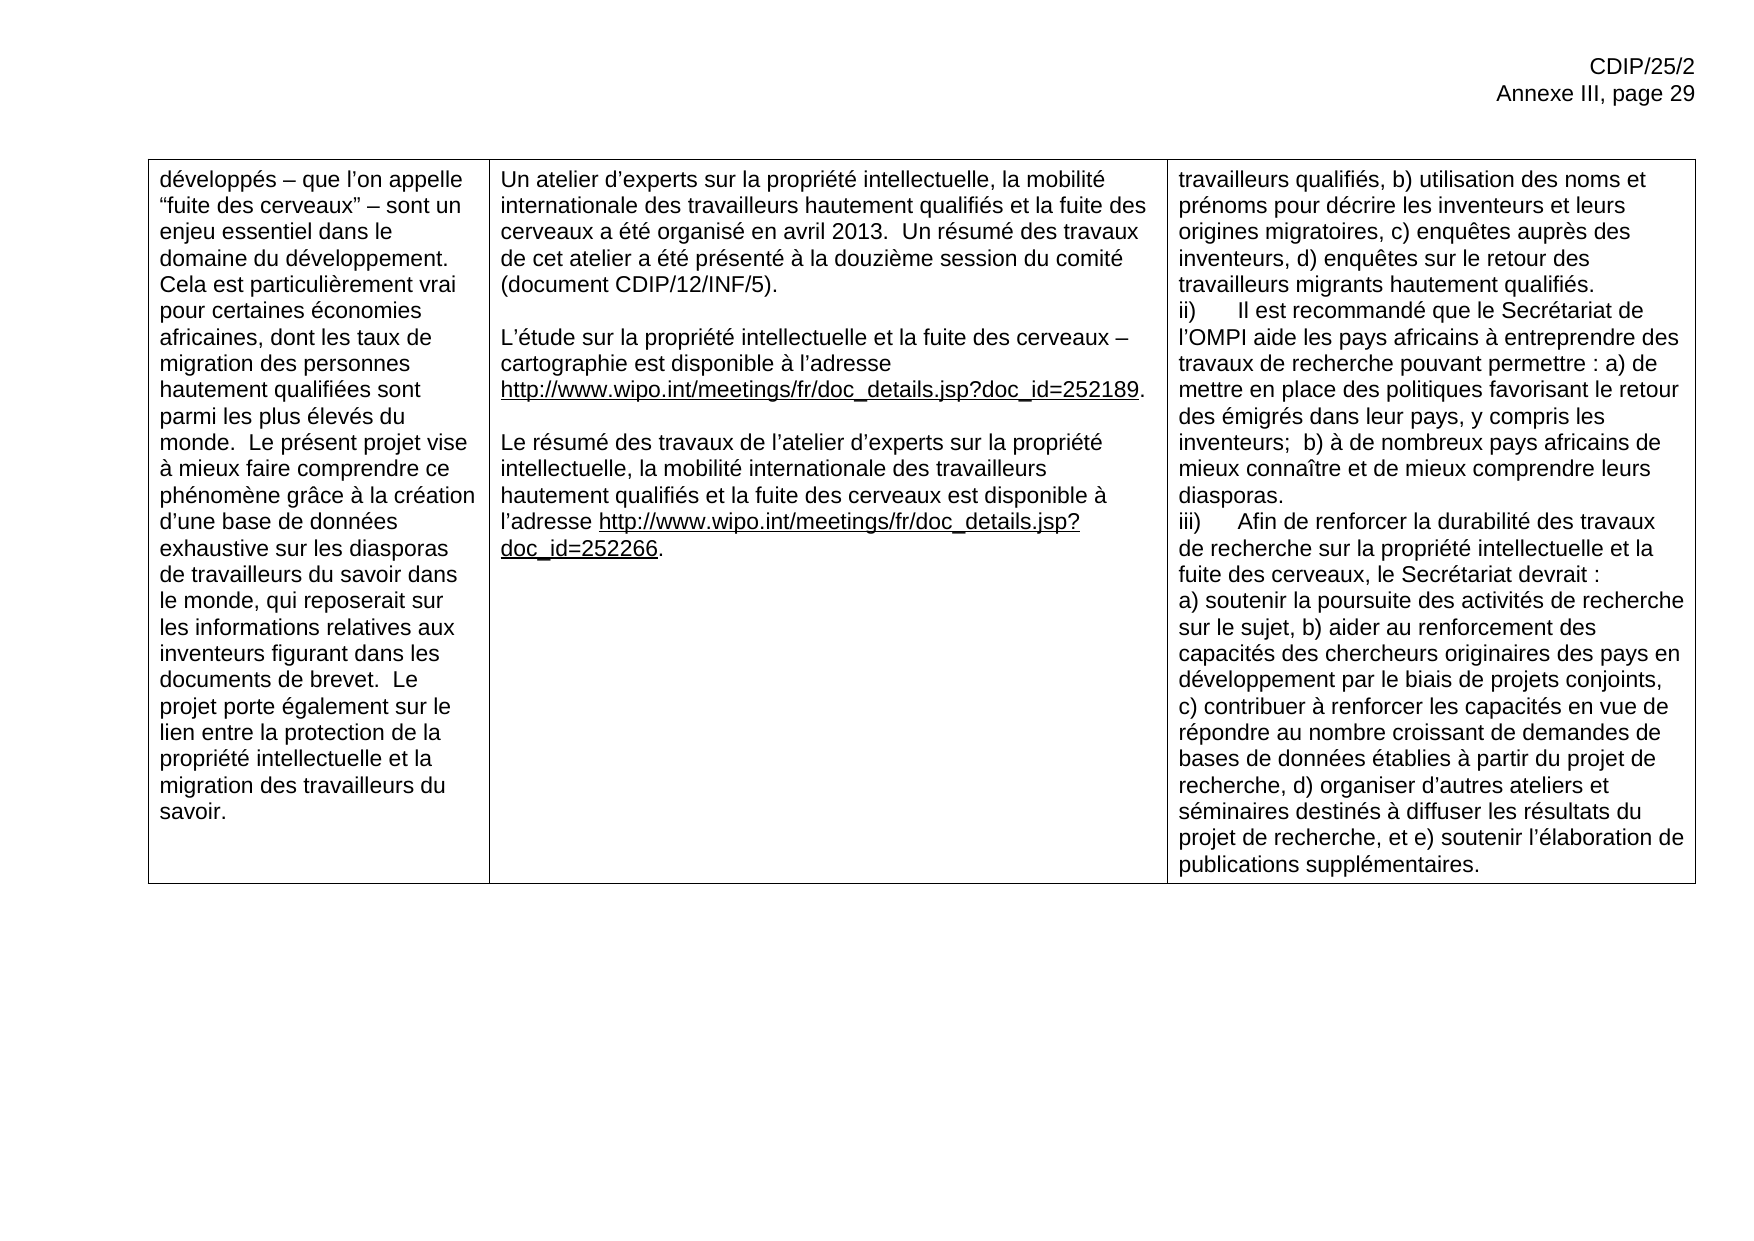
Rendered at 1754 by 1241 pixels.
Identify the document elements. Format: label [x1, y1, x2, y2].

table_cell [490, 160, 1167, 883]
table_cell [1168, 160, 1695, 883]
table_cell [149, 160, 489, 883]
